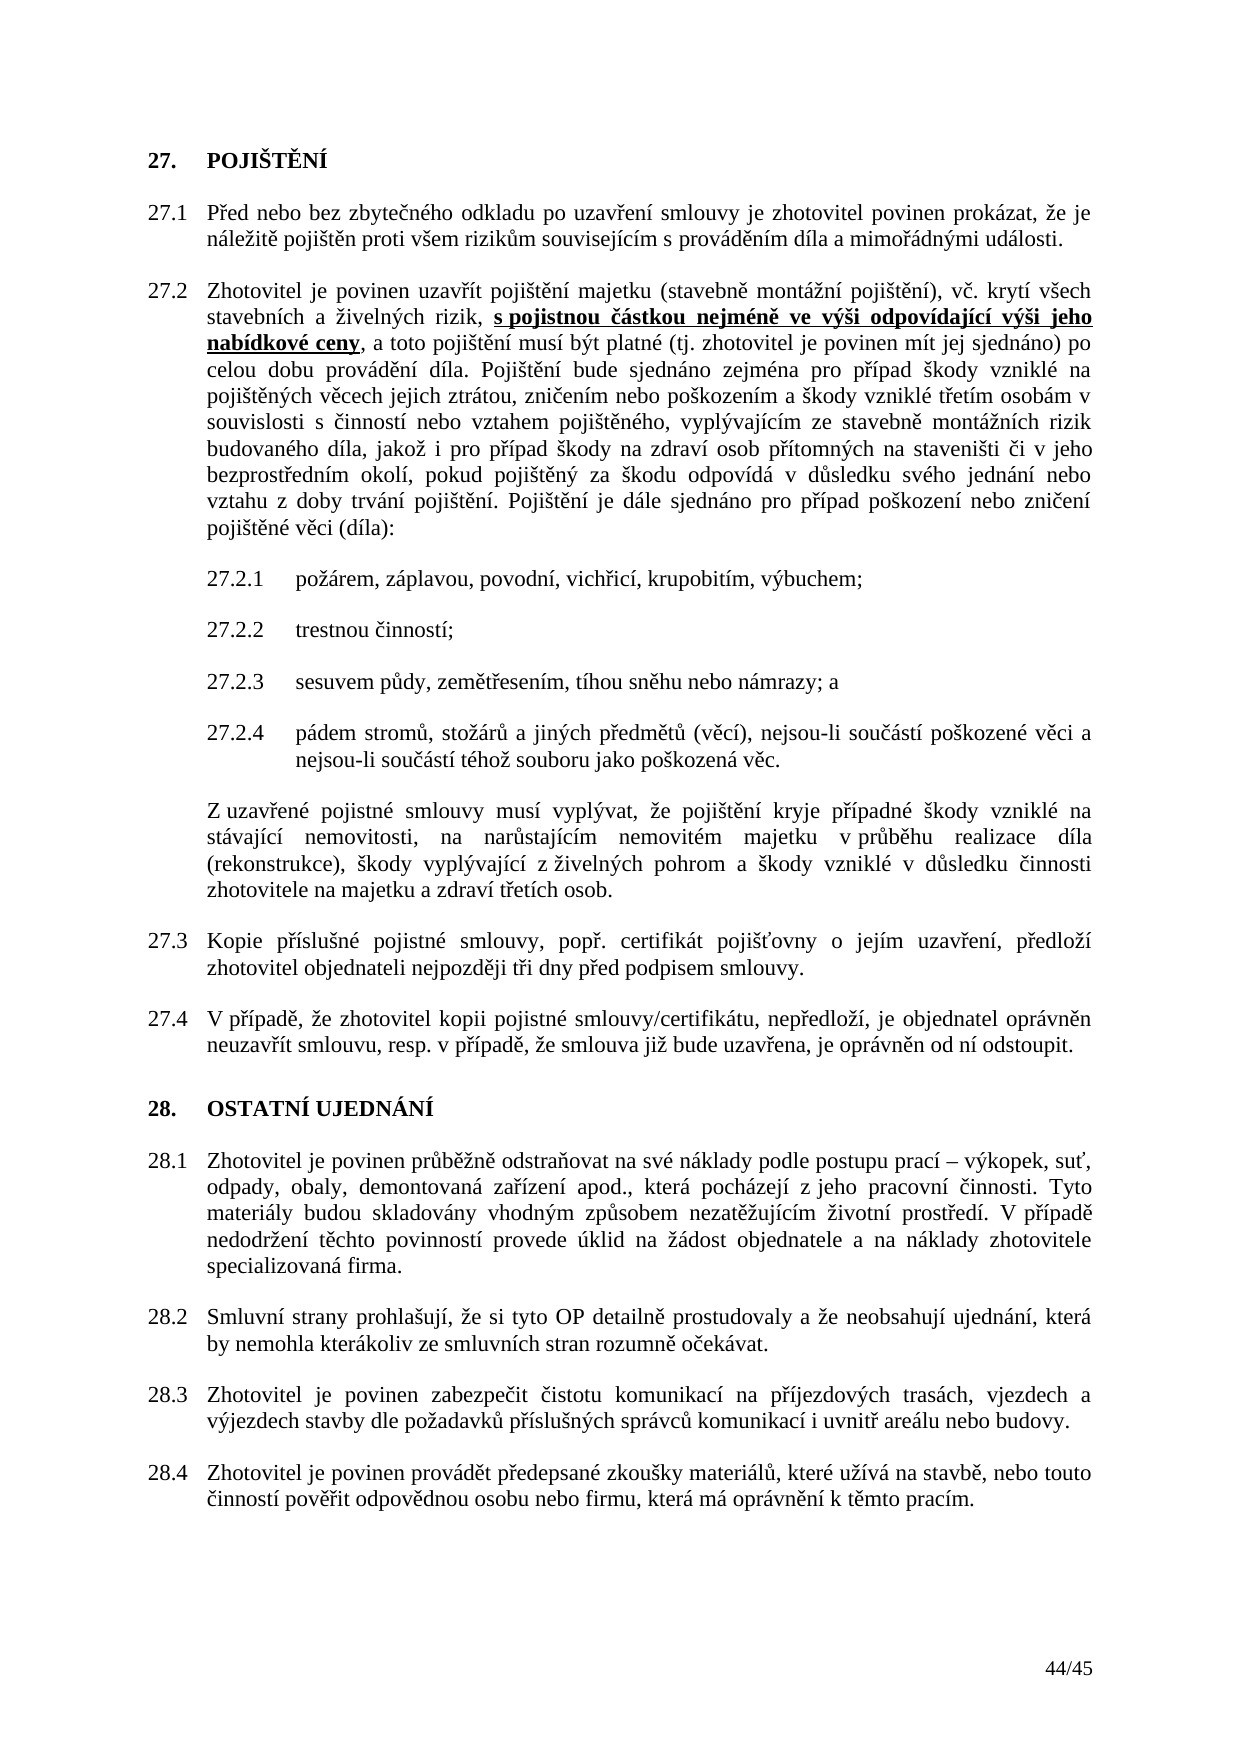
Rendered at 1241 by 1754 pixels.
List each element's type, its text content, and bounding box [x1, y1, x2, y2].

text Kopie příslušné pojistné smlouvy, popř. certifikát pojišťovny o jejím uzavření, předloží zhotovitel objednateli nejpozději tři dny před podpisem smlouvy. [148, 927, 1093, 980]
text Zhotovitel je povinen uzavřít pojištění majetku (stavebně montážní pojištění), vč. krytí všech stavebních a živelných rizik, s pojistnou částkou nejméně ve výši odpovídající výši jeho nabídkové ceny, a toto pojištění musí být platné (tj. zhotovitel je povinen mít jej sjednáno) po celou dobu provádění díla. Pojištění bude sjednáno zejména pro případ škody vzniklé na pojištěných věcech jejich ztrátou, zničením nebo poškozením a škody vzniklé třetím osobám v souvislosti s činností nebo vztahem pojištěného, vyplývajícím ze stavebně montážních rizik budovaného díla, jakož i pro případ škody na zdraví osob přítomných na staveništi či v jeho bezprostředním okolí, pokud pojištěný za škodu odpovídá v důsledku svého jednání nebo vztahu z doby trvání pojištění. Pojištění je dále sjednáno pro případ poškození nebo zničení pojištěné věci (díla): [148, 277, 1093, 540]
text Před nebo bez zbytečného odkladu po uzavření smlouvy je zhotovitel povinen prokázat, že je náležitě pojištěn proti všem rizikům souvisejícím s prováděním díla a mimořádnými události. [148, 199, 1093, 252]
text pádem stromů, stožárů a jiných předmětů (věcí), nejsou-li součástí poškozené věci a nejsou-li součástí téhož souboru jako poškozená věc. [207, 719, 1093, 772]
text sesuvem půdy, zemětřesením, tíhou sněhu nebo námrazy; a [207, 668, 1093, 694]
text V případě, že zhotovitel kopii pojistné smlouvy/certifikátu, nepředloží, je objednatel oprávněn neuzavřít smlouvu, resp. v případě, že smlouva již bude uzavřena, je oprávněn od ní odstoupit. [148, 1005, 1093, 1058]
list Z uzavřené pojistné smlouvy musí vyplývat, že pojištění kryje případné škody vzniklé na stávající nemovitosti, na narůstajícím nemovitém majetku v průběhu realizace díla (rekonstrukce), škody vyplývající z živelných pohrom a škody vzniklé v důsledku činnosti zhotovitele na majetku a zdraví třetích osob. [207, 797, 1093, 902]
text Smluvní strany prohlašují, že si tyto OP detailně prostudovaly a že neobsahují ujednání, která by nemohla kterákoliv ze smluvních stran rozumně očekávat. [148, 1303, 1093, 1356]
text požárem, záplavou, povodní, vichřicí, krupobitím, výbuchem; [207, 565, 1093, 592]
text Zhotovitel je povinen zabezpečit čistotu komunikací na příjezdových trasách, vjezdech a výjezdech stavby dle požadavků příslušných správců komunikací i uvnitř areálu nebo budovy. [148, 1381, 1093, 1434]
text trestnou činností; [207, 617, 1093, 643]
text POJIŠTĚNÍ [148, 148, 1093, 174]
text Zhotovitel je povinen průběžně odstraňovat na své náklady podle postupu prací – výkopek, suť, odpady, obaly, demontovaná zařízení apod., která pocházejí z jeho pracovní činnosti. Tyto materiály budou skladovány vhodným způsobem nezatěžujícím životní prostředí. V případě nedodržení těchto povinností provede úklid na žádost objednatele a na náklady zhotovitele specializovaná firma. [148, 1147, 1093, 1278]
text OSTATNÍ UJEDNÁNÍ [148, 1095, 1093, 1122]
text Zhotovitel je povinen provádět předepsané zkoušky materiálů, které užívá na stavbě, nebo touto činností pověřit odpovědnou osobu nebo firmu, která má oprávnění k těmto pracím. [148, 1459, 1093, 1512]
